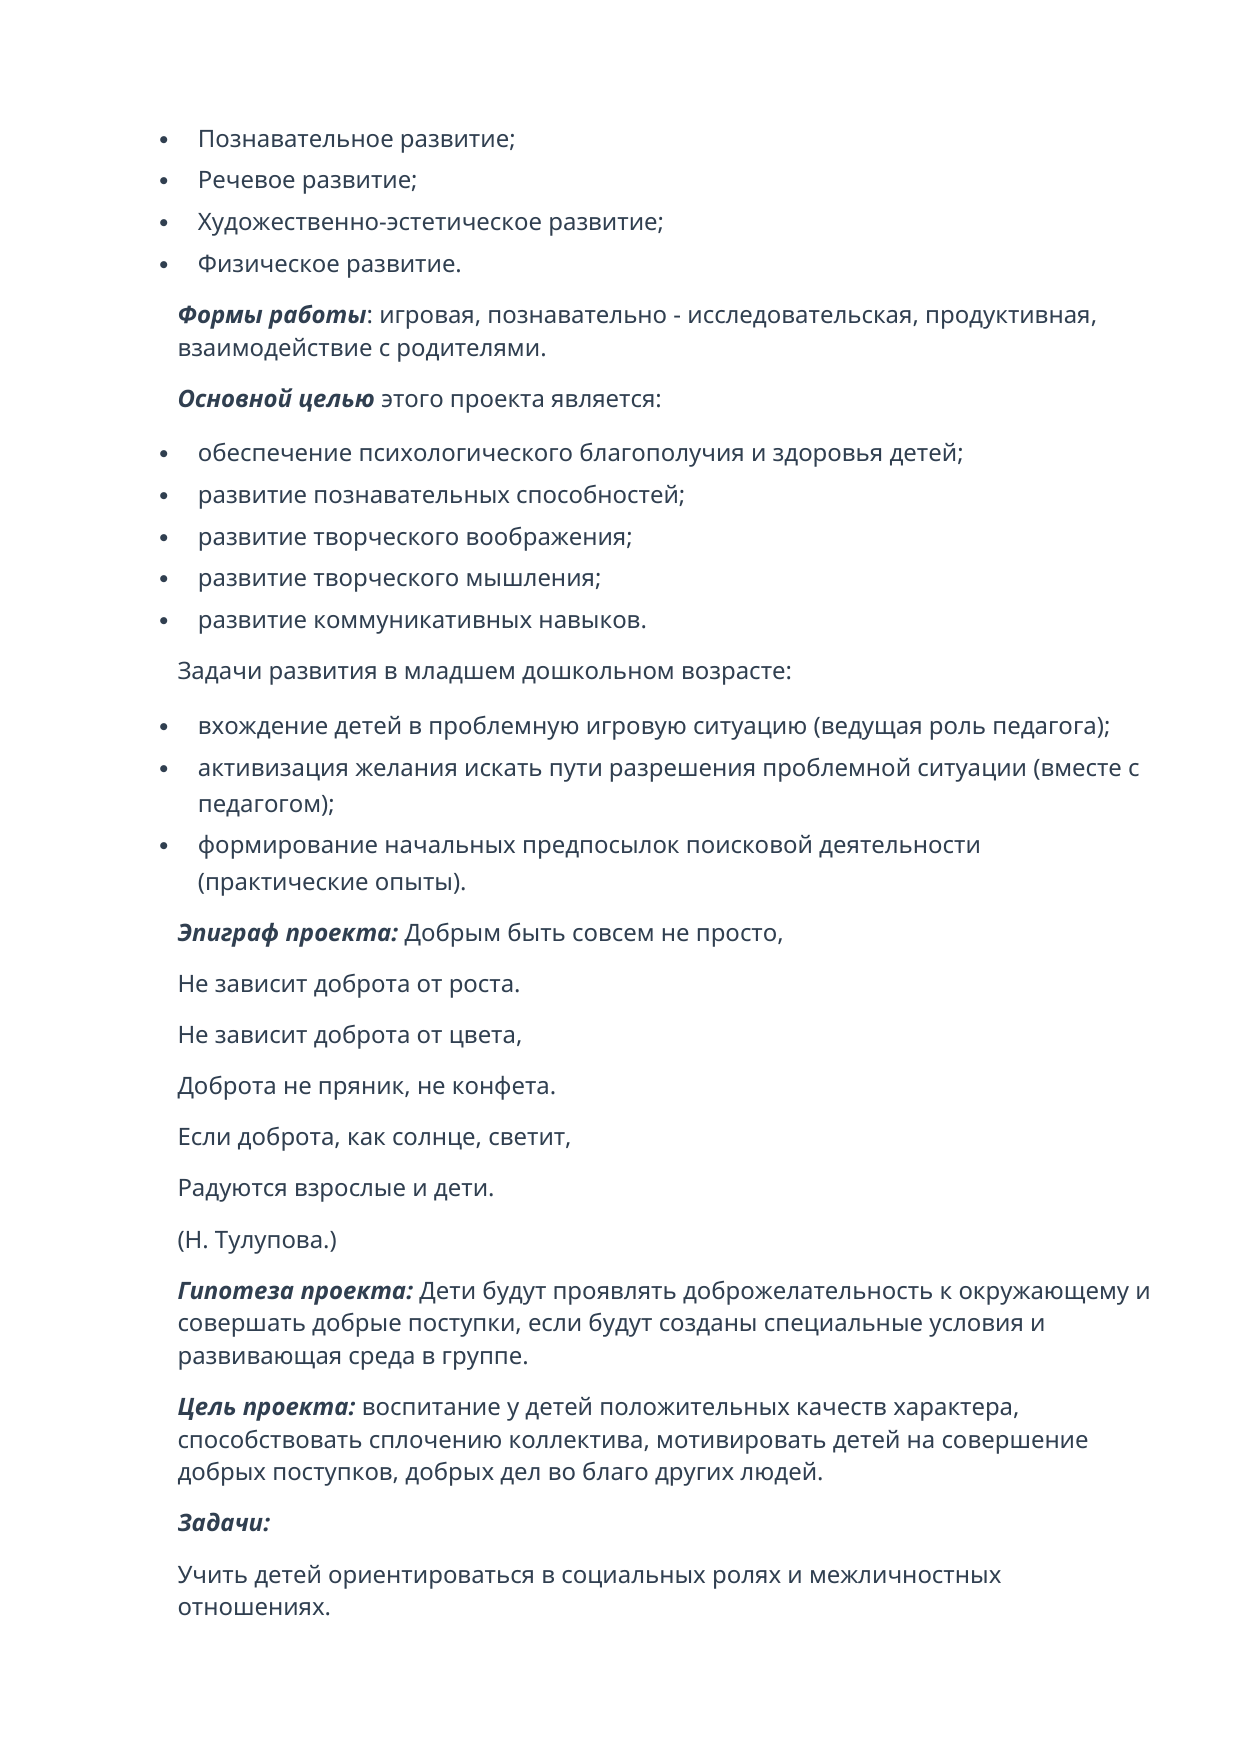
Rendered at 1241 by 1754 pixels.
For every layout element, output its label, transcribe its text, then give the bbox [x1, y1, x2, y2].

list развитие творческого мышления; [160, 558, 1152, 594]
list Физическое развитие. [160, 243, 1152, 279]
list формирование начальных предпосылок поисковой деятельности (практические опыты). [160, 825, 1152, 897]
list развитие коммуникативных навыков. [160, 599, 1152, 636]
text Радуются взрослые и дети. [177, 1171, 1152, 1204]
list Речевое развитие; [160, 160, 1152, 196]
text Не зависит доброта от цвета, [177, 1018, 1152, 1050]
list обеспечение психологического благополучия и здоровья детей; [160, 433, 1152, 469]
text Формы работы: игровая, познавательно - исследовательская, продуктивная, взаимодействие с родителями. [177, 298, 1152, 363]
text Задачи: [177, 1506, 1152, 1539]
text Учить детей ориентироваться в социальных ролях и межличностных отношениях. [177, 1557, 1152, 1623]
list Художественно-эстетическое развитие; [160, 201, 1152, 238]
list развитие творческого воображения; [160, 516, 1152, 552]
text Доброта не пряник, не конфета. [177, 1069, 1152, 1102]
text Не зависит доброта от роста. [177, 967, 1152, 999]
list Познавательное развитие; [160, 118, 1152, 154]
list вхождение детей в проблемную игровую ситуацию (ведущая роль педагога); [160, 705, 1152, 741]
text (Н. Тулупова.) [177, 1222, 1152, 1255]
text Если доброта, как солнце, светит, [177, 1120, 1152, 1153]
text Цель проекта: воспитание у детей положительных качеств характера, способствовать сплочению коллектива, мотивировать детей на совершение добрых поступков, добрых дел во благо других людей. [177, 1390, 1152, 1488]
text Основной целью этого проекта является: [177, 382, 1152, 414]
text Задачи развития в младшем дошкольном возрасте: [177, 654, 1152, 687]
text Эпиграф проекта: Добрым быть совсем не просто, [177, 916, 1152, 948]
list развитие познавательных способностей; [160, 474, 1152, 511]
list активизация желания искать пути разрешения проблемной ситуации (вместе с педагогом); [160, 747, 1152, 819]
text Гипотеза проекта: Дети будут проявлять доброжелательность к окружающему и совершать добрые поступки, если будут созданы специальные условия и развивающая среда в группе. [177, 1273, 1152, 1371]
